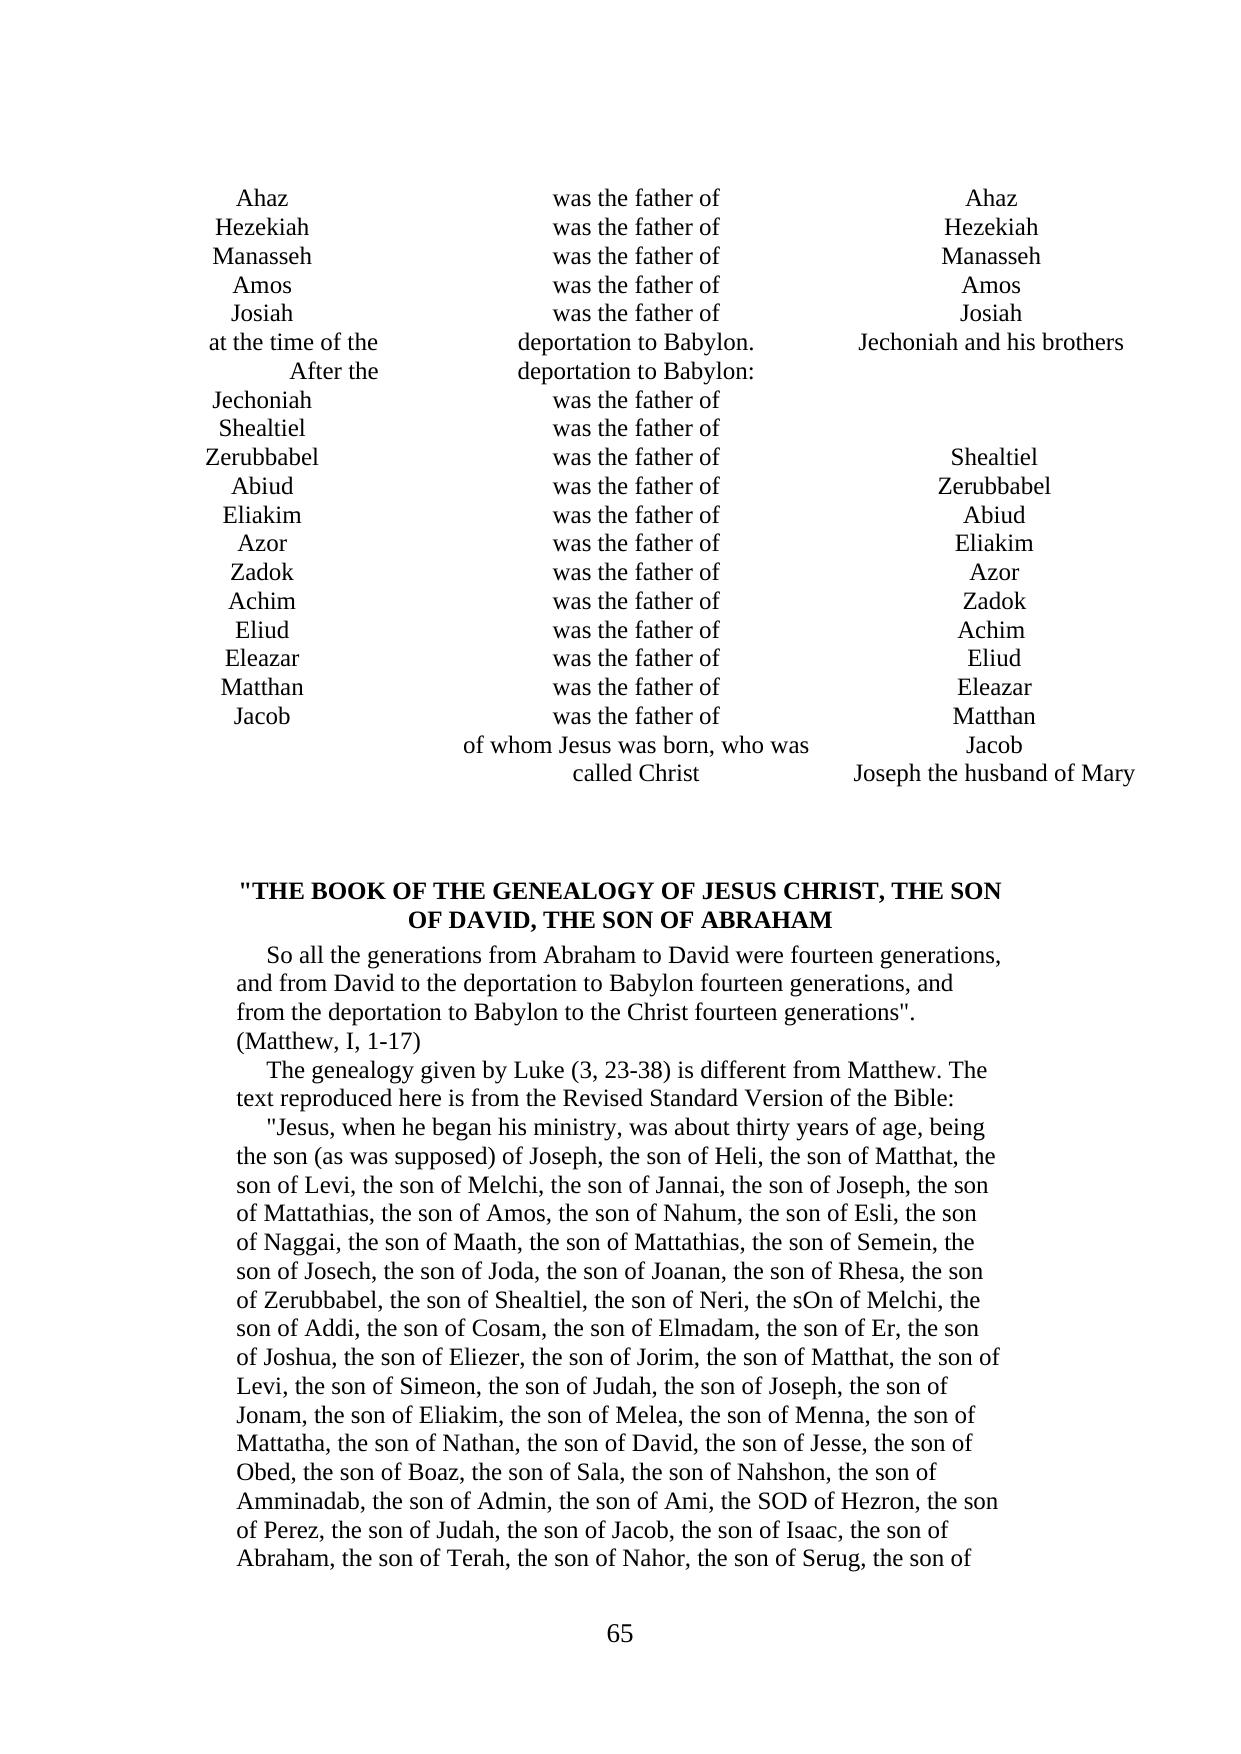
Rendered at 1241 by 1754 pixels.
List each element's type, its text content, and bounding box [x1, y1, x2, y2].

text "THE BOOK OF THE GENEALOGY OF JESUS CHRIST, THE SON OF DAVID, THE SON OF ABRAHAM [236, 876, 1004, 933]
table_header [426, 177, 846, 851]
text So all the generations from Abraham to David were fourteen generations, and from David to the deportation to Babylon fourteen generations, and from the deportation to Babylon to the Christ fourteen generations". (Matthew, I, 1-17) [236, 940, 1004, 1055]
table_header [846, 177, 1142, 851]
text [236, 1112, 1004, 1572]
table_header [98, 177, 426, 851]
text The genealogy given by Luke (3, 23-38) is different from Matthew. The text reproduced here is from the Revised Standard Version of the Bible: [236, 1055, 1004, 1112]
